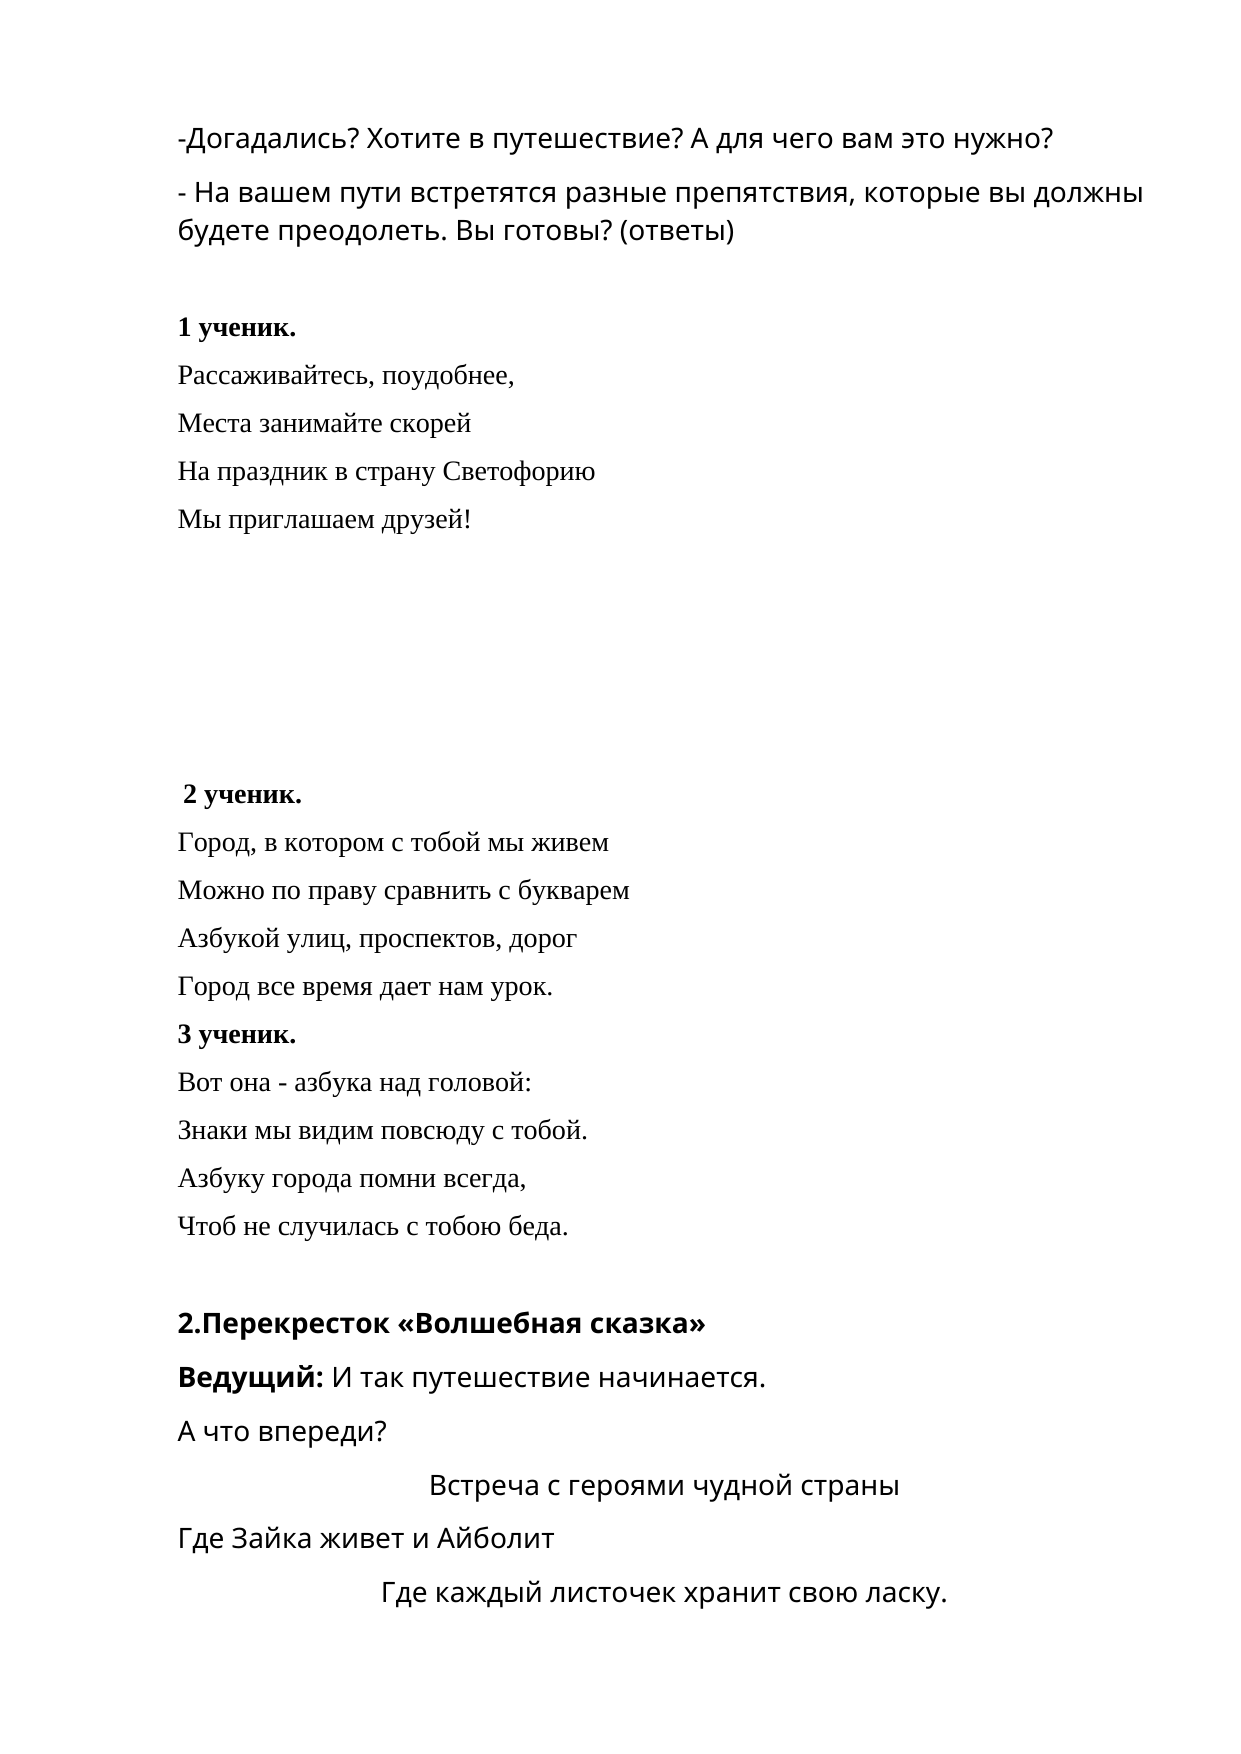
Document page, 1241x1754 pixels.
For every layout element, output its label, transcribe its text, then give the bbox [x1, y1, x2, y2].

text Азбуку города помни всегда, [177, 1161, 1152, 1194]
text Можно по праву сравнить с букварем [177, 873, 1152, 906]
text Рассаживайтесь, поудобнее, [177, 358, 1152, 390]
text - На вашем пути встретятся разные препятствия, которые вы должны будете преодолеть. Вы готовы? (ответы) [177, 172, 1152, 249]
text Ведущий: И так путешествие начинается. [177, 1357, 1152, 1395]
text Знаки мы видим повсюду с тобой. [177, 1113, 1152, 1146]
text Вот она - азбука над головой: [177, 1065, 1152, 1098]
text Мы приглашаем друзей! [177, 502, 1152, 534]
text Места занимайте скорей [177, 406, 1152, 438]
text А что впереди? [177, 1411, 1152, 1449]
text Чтоб не случилась с тобою беда. [177, 1209, 1152, 1242]
text На праздник в страну Светофорию [177, 454, 1152, 486]
text Азбукой улиц, проспектов, дорог [177, 921, 1152, 954]
text 1 ученик. [177, 310, 1152, 342]
text 2 ученик. [177, 777, 1152, 810]
text Город все время дает нам урок. [177, 969, 1152, 1002]
text Где Зайка живет и Айболит [177, 1519, 1152, 1557]
text 3 ученик. [177, 1017, 1152, 1050]
text 2.Перекресток «Волшебная сказка» [177, 1303, 1152, 1341]
text Где каждый листочек хранит свою ласку. [177, 1573, 1152, 1611]
text Встреча с героями чудной страны [177, 1465, 1152, 1503]
text Город, в котором с тобой мы живем [177, 825, 1152, 858]
text -Догадались? Хотите в путешествие? А для чего вам это нужно? [177, 118, 1152, 156]
